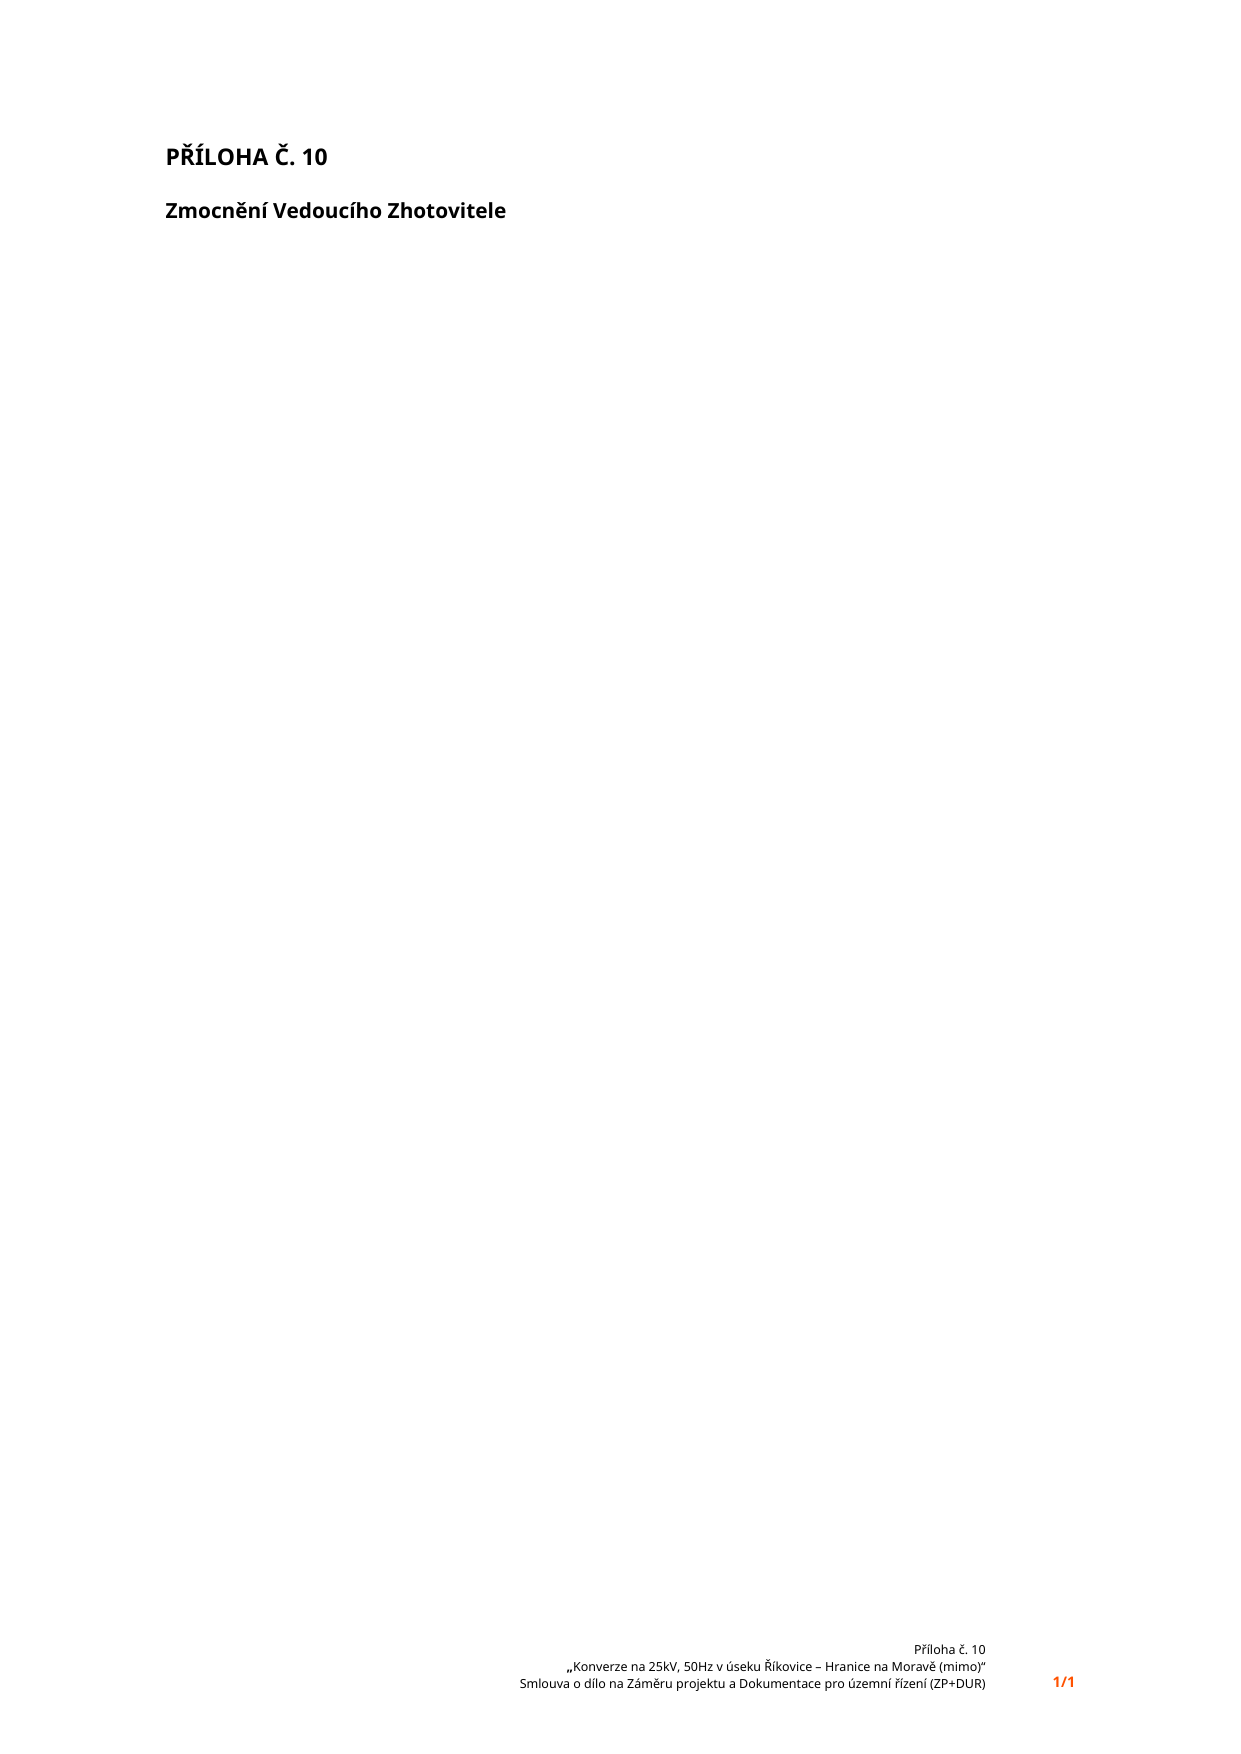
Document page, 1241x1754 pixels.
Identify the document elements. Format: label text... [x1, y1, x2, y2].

text Příloha č. 10 [165, 141, 1075, 173]
text Zmocnění Vedoucího Zhotovitele [165, 197, 1075, 225]
